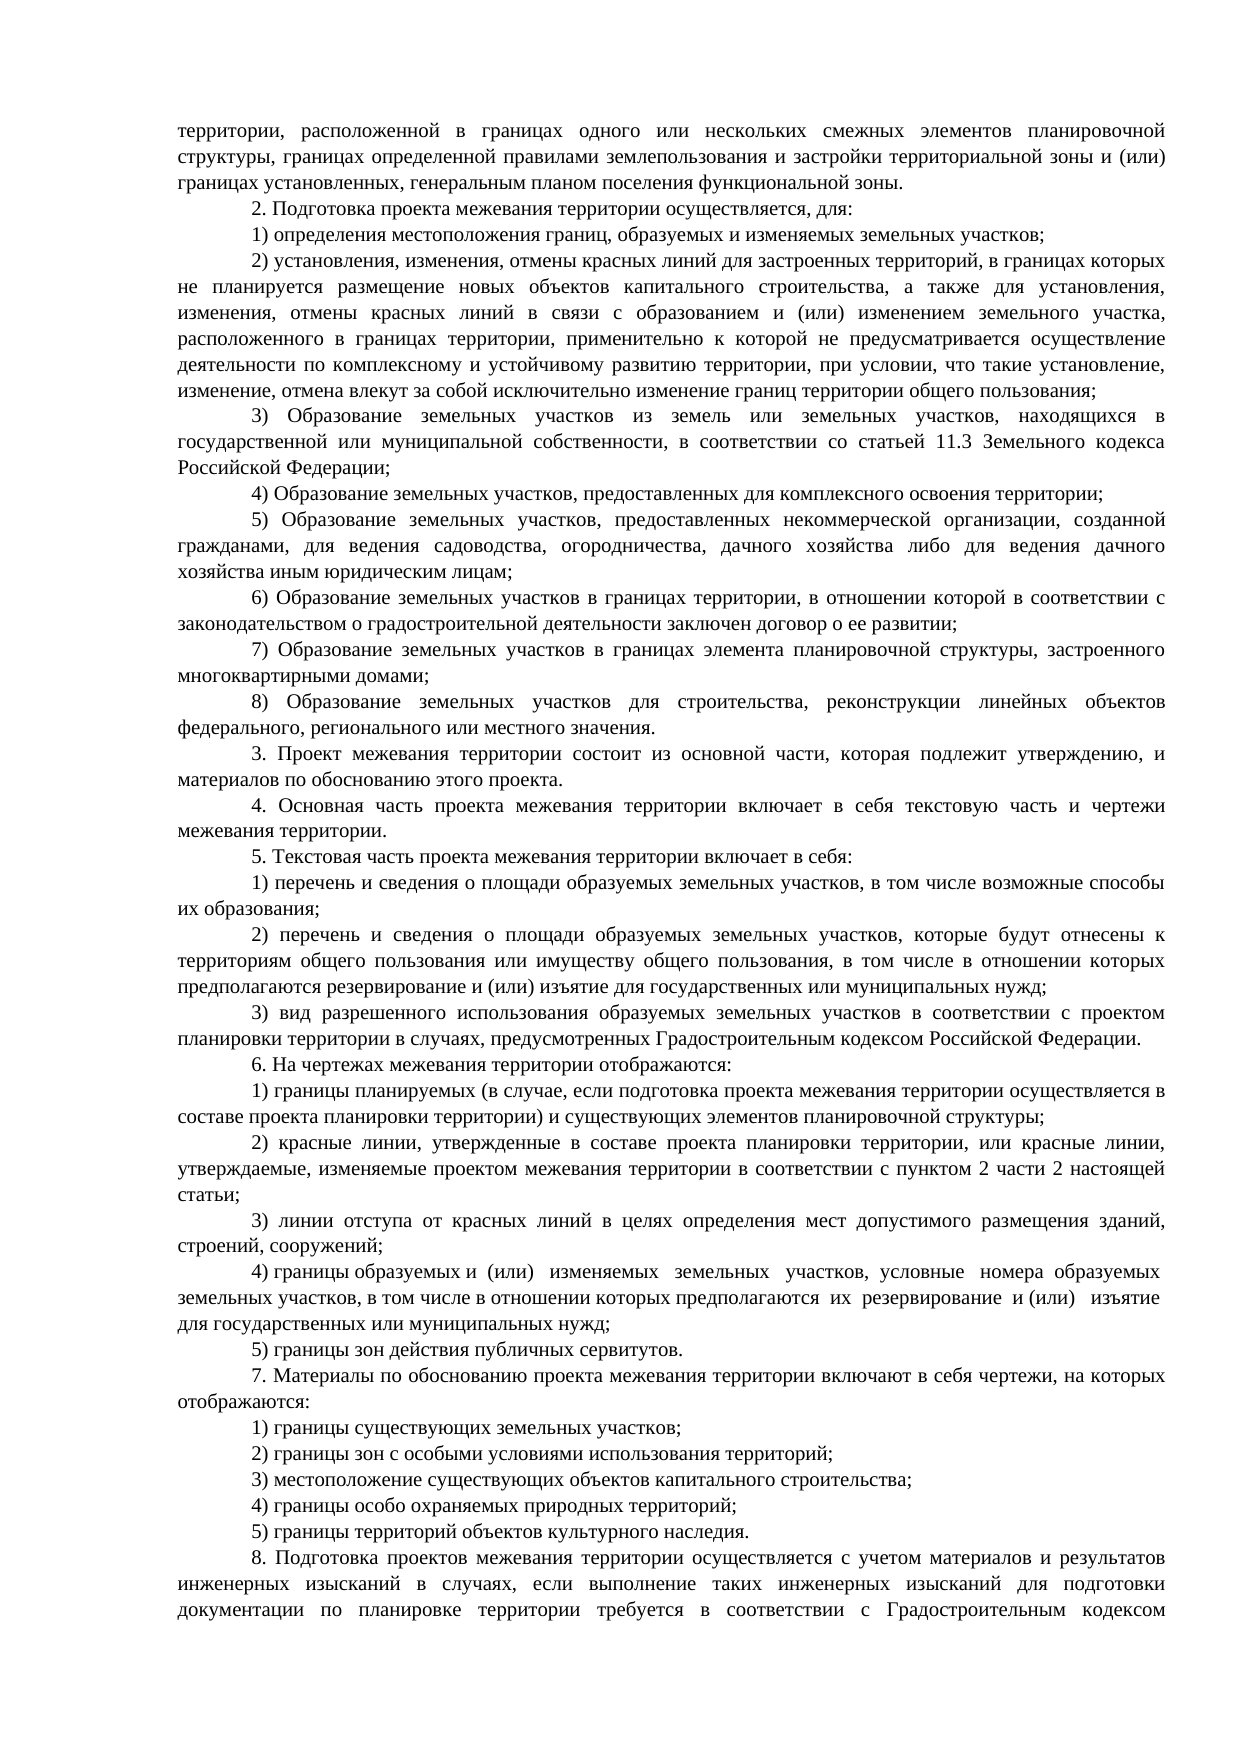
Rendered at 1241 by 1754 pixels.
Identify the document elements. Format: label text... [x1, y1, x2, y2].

text 2. Подготовка проекта межевания территории осуществляется, для: [177, 196, 1167, 220]
text 6) Образование земельных участков в границах территории, в отношении которой в соответствии с законодательством о градостроительной деятельности заключен договор о ее развитии; [177, 585, 1167, 635]
text земельных участков, в том числе в отношении которых предполагаются их резервирование и (или) изъятие [177, 1285, 1167, 1309]
text 4) границы образуемых и (или) изменяемых земельных участков, условные номера образуемых [177, 1259, 1167, 1283]
text 4) Образование земельных участков, предоставленных для комплексного освоения территории; [177, 481, 1167, 505]
text 1) границы существующих земельных участков; [177, 1415, 1167, 1439]
text 5. Текстовая часть проекта межевания территории включает в себя: [177, 844, 1167, 868]
text территории, расположенной в границах одного или нескольких смежных элементов планировочной структуры, границах определенной правилами землепользования и застройки территориальной зоны и (или) границах установленных, генеральным планом поселения функциональной зоны. [177, 118, 1167, 194]
text для государственных или муниципальных нужд; [177, 1311, 1167, 1335]
text 7) Образование земельных участков в границах элемента планировочной структуры, застроенного многоквартирными домами; [177, 637, 1167, 687]
text 6. На чертежах межевания территории отображаются: [177, 1052, 1167, 1076]
text 4. Основная часть проекта межевания территории включает в себя текстовую часть и чертежи межевания территории. [177, 792, 1167, 842]
text 7. Материалы по обоснованию проекта межевания территории включают в себя чертежи, на которых отображаются: [177, 1363, 1167, 1413]
text 1) перечень и сведения о площади образуемых земельных участков, в том числе возможные способы их образования; [177, 870, 1167, 920]
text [177, 1545, 1167, 1621]
text 5) Образование земельных участков, предоставленных некоммерческой организации, созданной гражданами, для ведения садоводства, огородничества, дачного хозяйства либо для ведения дачного хозяйства иным юридическим лицам; [177, 507, 1167, 583]
text 3) вид разрешенного использования образуемых земельных участков в соответствии с проектом планировки территории в случаях, предусмотренных Градостроительным кодексом Российской Федерации. [177, 1000, 1167, 1050]
text 2) границы зон с особыми условиями использования территорий; [177, 1441, 1167, 1465]
text 3) местоположение существующих объектов капитального строительства; [177, 1467, 1167, 1491]
text 1) определения местоположения границ, образуемых и изменяемых земельных участков; [177, 222, 1167, 246]
text 2) установления, изменения, отмены красных линий для застроенных территорий, в границах которых не планируется размещение новых объектов капитального строительства, а также для установления, изменения, отмены красных линий в связи с образованием и (или) изменением земельного участка, расположенного в границах территории, применительно к которой не предусматривается осуществление деятельности по комплексному и устойчивому развитию территории, при условии, что такие установление, изменение, отмена влекут за собой исключительно изменение границ территории общего пользования; [177, 248, 1167, 402]
text 3) Образование земельных участков из земель или земельных участков, находящихся в государственной или муниципальной собственности, в соответствии со статьей 11.3 Земельного кодекса Российской Федерации; [177, 403, 1167, 479]
text 3) линии отступа от красных линий в целях определения мест допустимого размещения зданий, строений, сооружений; [177, 1207, 1167, 1257]
text 2) перечень и сведения о площади образуемых земельных участков, которые будут отнесены к территориям общего пользования или имуществу общего пользования, в том числе в отношении которых предполагаются резервирование и (или) изъятие для государственных или муниципальных нужд; [177, 922, 1167, 998]
text 2) красные линии, утвержденные в составе проекта планировки территории, или красные линии, утверждаемые, изменяемые проектом межевания территории в соответствии с пунктом 2 части 2 настоящей статьи; [177, 1130, 1167, 1206]
text 3. Проект межевания территории состоит из основной части, которая подлежит утверждению, и материалов по обоснованию этого проекта. [177, 741, 1167, 791]
text 5) границы зон действия публичных сервитутов. [177, 1337, 1167, 1361]
text 4) границы особо охраняемых природных территорий; [177, 1493, 1167, 1517]
text 8) Образование земельных участков для строительства, реконструкции линейных объектов федерального, регионального или местного значения. [177, 689, 1167, 739]
text 5) границы территорий объектов культурного наследия. [177, 1519, 1167, 1543]
text 1) границы планируемых (в случае, если подготовка проекта межевания территории осуществляется в составе проекта планировки территории) и существующих элементов планировочной структуры; [177, 1078, 1167, 1128]
